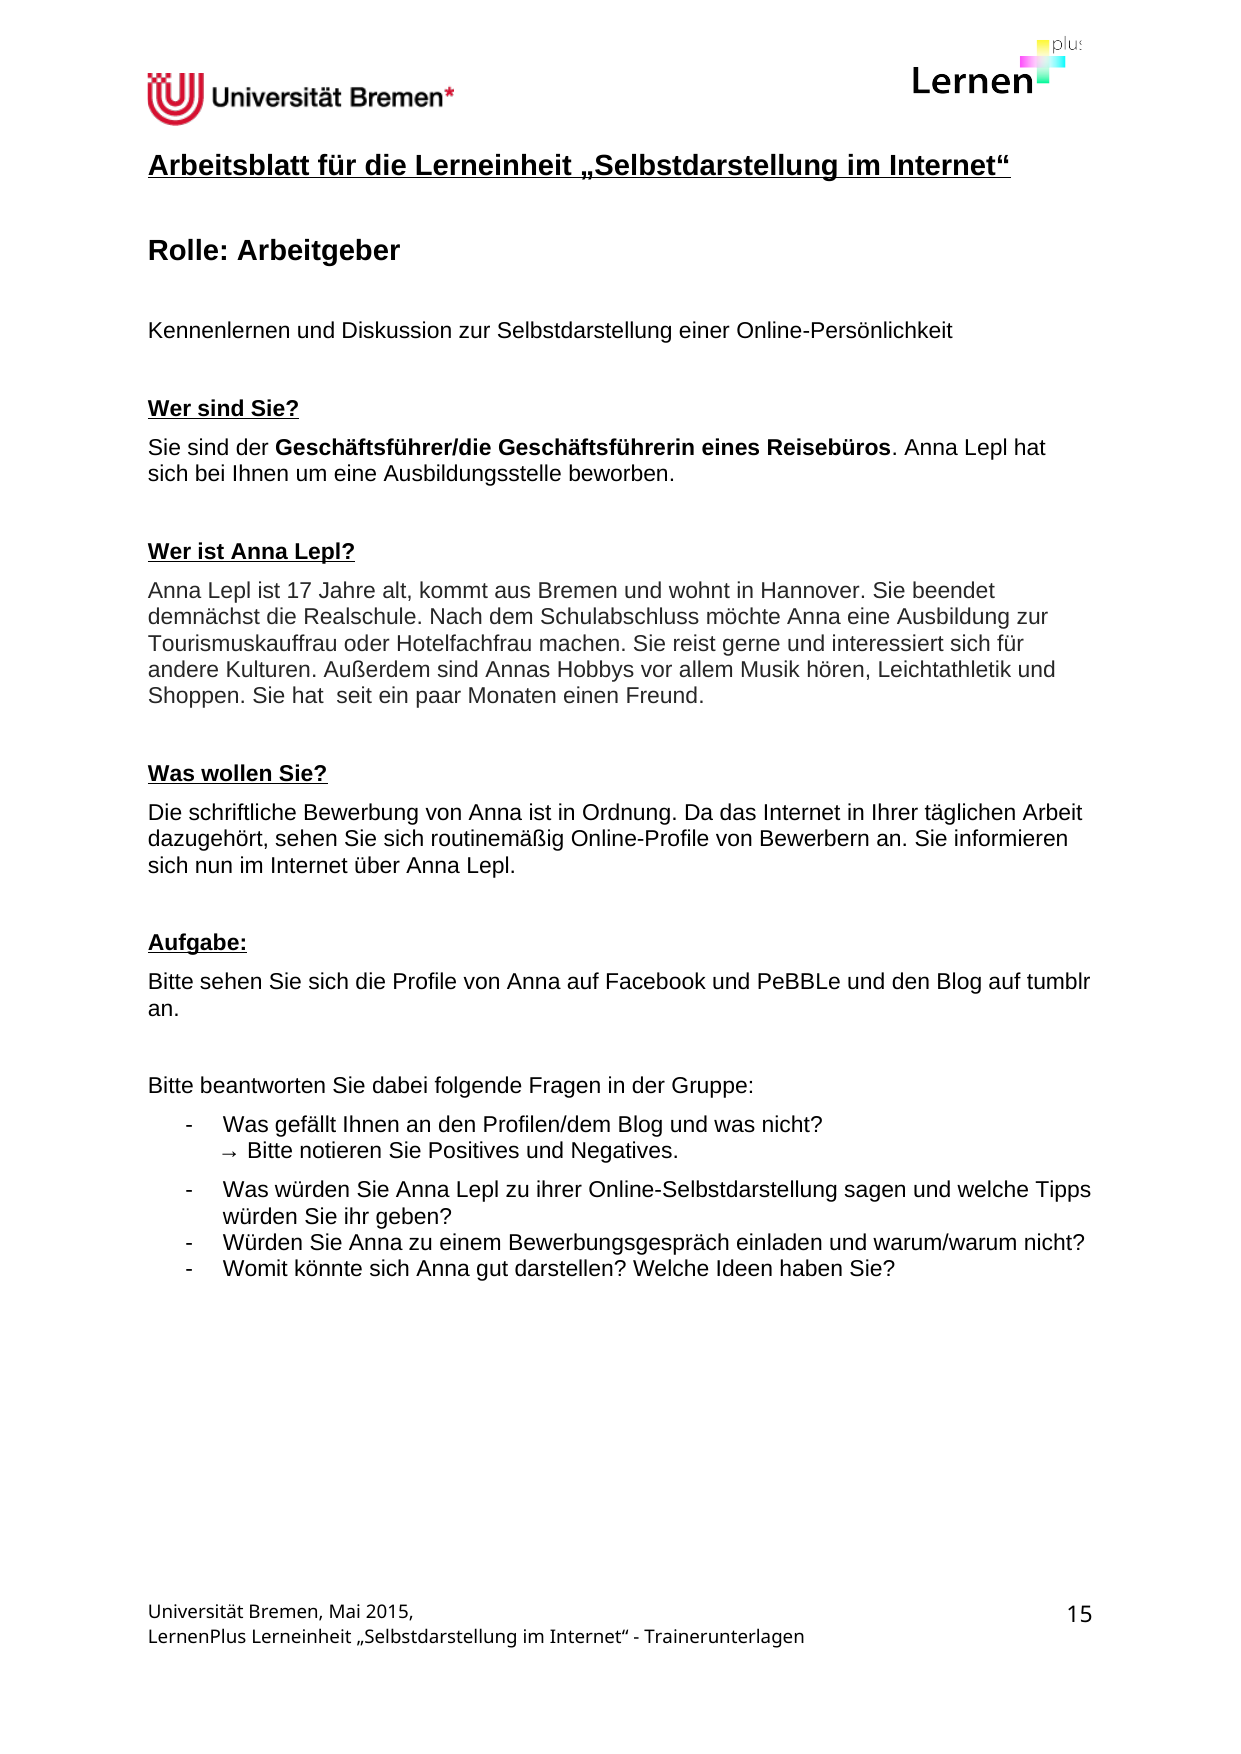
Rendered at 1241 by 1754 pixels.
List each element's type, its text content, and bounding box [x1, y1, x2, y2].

text Kennenlernen und Diskussion zur Selbstdarstellung einer Online-Persönlichkeit [148, 317, 1093, 344]
text Was wollen Sie? [148, 760, 1093, 786]
text Anna Lepl ist 17 Jahre alt, kommt aus Bremen und wohnt in Hannover. Sie beendet demnächst die Realschule. Nach dem Schulabschluss möchte Anna eine Ausbildung zur Tourismuskauffrau oder Hotelfachfrau machen. Sie reist gerne und interessiert sich für andere Kulturen. Außerdem sind Annas Hobbys vor allem Musik hören, Leichtathletik und Shoppen. Sie hat seit ein paar Monaten einen Freund. [148, 577, 1093, 709]
text Rolle: Arbeitgeber [148, 232, 1093, 266]
list Womit könnte sich Anna gut darstellen? Welche Ideen haben Sie? [185, 1255, 1093, 1282]
picture [147, 73, 454, 126]
text Wer ist Anna Lepl? [148, 538, 1093, 564]
list Was gefällt Ihnen an den Profilen/dem Blog und was nicht? [185, 1111, 1093, 1137]
text Wer sind Sie? [148, 395, 1093, 421]
text Aufgabe: [148, 929, 1093, 956]
list Würden Sie Anna zu einem Bewerbungsgespräch einladen und warum/warum nicht? [185, 1229, 1093, 1255]
text Die schriftliche Bewerbung von Anna ist in Ordnung. Da das Internet in Ihrer täglichen Arbeit dazugehört, sehen Sie sich routinemäßig Online-Profile von Bewerbern an. Sie informieren sich nun im Internet über Anna Lepl. [148, 799, 1093, 878]
text Bitte beantworten Sie dabei folgende Fragen in der Gruppe: [148, 1072, 1093, 1098]
list Was würden Sie Anna Lepl zu ihrer Online-Selbstdarstellung sagen und welche Tipps würden Sie ihr geben? [185, 1176, 1093, 1229]
text → Bitte notieren Sie Positives und Negatives. [148, 1137, 1093, 1164]
text Sie sind der Geschäftsführer/die Geschäftsführerin eines Reisebüros. Anna Lepl hat sich bei Ihnen um eine Ausbildungsstelle beworben. [148, 434, 1093, 487]
text Bitte sehen Sie sich die Profile von Anna auf Facebook und PeBBLe und den Blog auf tumblr an. [148, 968, 1093, 1021]
text Arbeitsblatt für die Lerneinheit „Selbstdarstellung im Internet“ [148, 148, 1093, 181]
picture [910, 35, 1082, 106]
